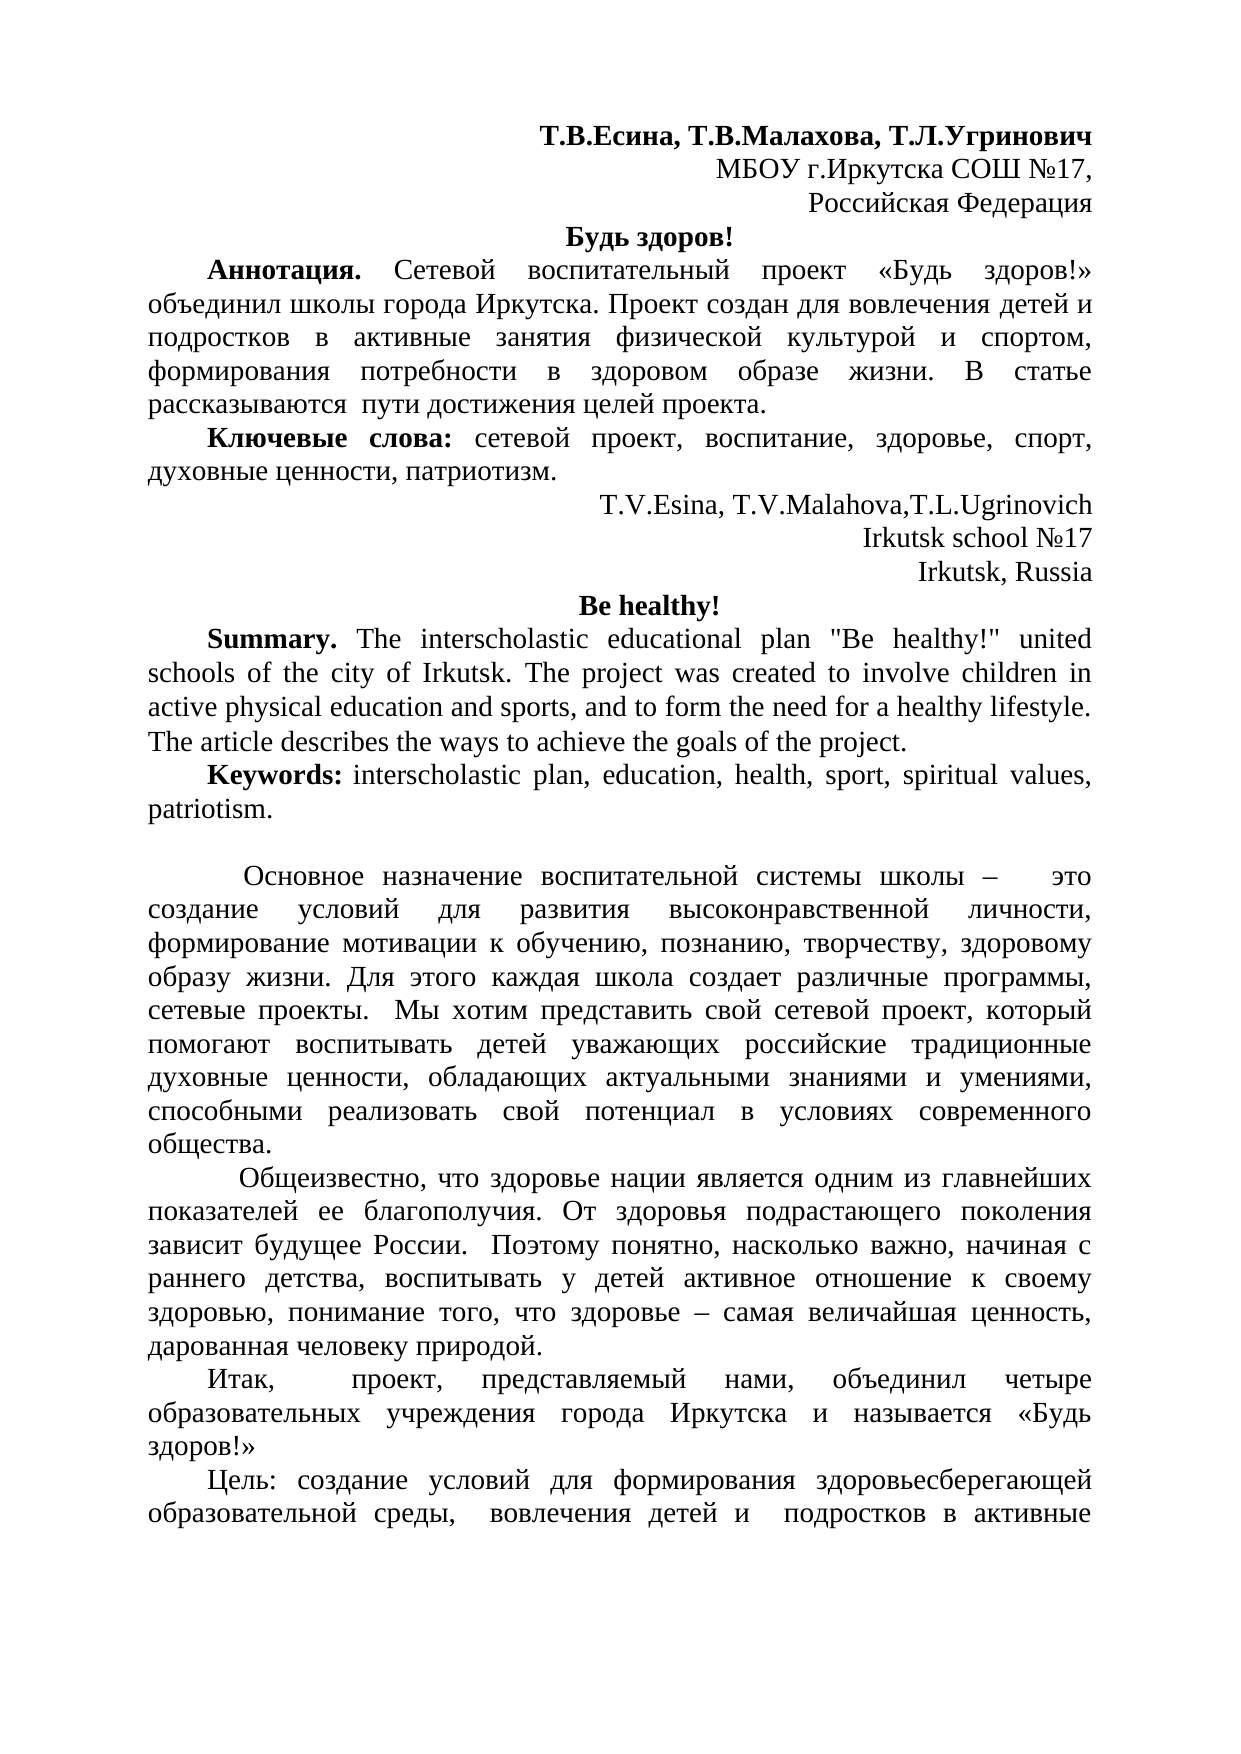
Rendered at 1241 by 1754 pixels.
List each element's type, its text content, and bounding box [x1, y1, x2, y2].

text Irkutsk, Russia [148, 554, 1092, 588]
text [148, 1462, 1092, 1529]
text Keywords: interscholastic plan, education, health, sport, spiritual values, patriotism. [148, 757, 1092, 824]
text Ключевые слова: сетевой проект, воспитание, здоровье, спорт, духовные ценности, патриотизм. [148, 420, 1092, 487]
text Be healthy! [148, 588, 1092, 621]
text T.V.Esina, T.V.Malahova,T.L.Ugrinovich [148, 487, 1092, 521]
text Основное назначение воспитательной системы школы – это создание условий для развития высоконравственной личности, формирование мотивации к обучению, познанию, творчеству, здоровому образу жизни. Для этого каждая школа создает различные программы, сетевые проекты. Мы хотим представить свой сетевой проект, который помогают воспитывать детей уважающих российские традиционные духовные ценности, обладающих актуальными знаниями и умениями, способными реализовать свой потенциал в условиях современного общества. [148, 858, 1092, 1160]
text Irkutsk school №17 [148, 521, 1092, 554]
text Итак, проект, представляемый нами, объединил четыре образовательных учреждения города Иркутска и называется «Будь здоров!» [148, 1361, 1092, 1462]
text Общеизвестно, что здоровье нации является одним из главнейших показателей ее благополучия. От здоровья подрастающего поколения зависит будущее России. Поэтому понятно, насколько важно, начиная с раннего детства, воспитывать у детей активное отношение к своему здоровью, понимание того, что здоровье – самая величайшая ценность, дарованная человеку природой. [148, 1160, 1092, 1361]
text Российская Федерация [295, 185, 1092, 219]
text Аннотация. Сетевой воспитательный проект «Будь здоров!» объединил школы города Иркутска. Проект создан для вовлечения детей и подростков в активные занятия физической культурой и спортом, формирования потребности в здоровом образе жизни. В статье рассказываются пути достижения целей проекта. [148, 252, 1092, 420]
text Будь здоров! [148, 219, 1092, 252]
text Т.В.Есина, Т.В.Малахова, Т.Л.Угринович [148, 118, 1092, 152]
text Summary. The interscholastic educational plan "Be healthy!" united schools of the city of Irkutsk. The project was created to involve children in active physical education and sports, and to form the need for a healthy lifestyle. The article describes the ways to achieve the goals of the project. [148, 621, 1092, 757]
text МБОУ г.Иркутска СОШ №17, [295, 152, 1092, 185]
